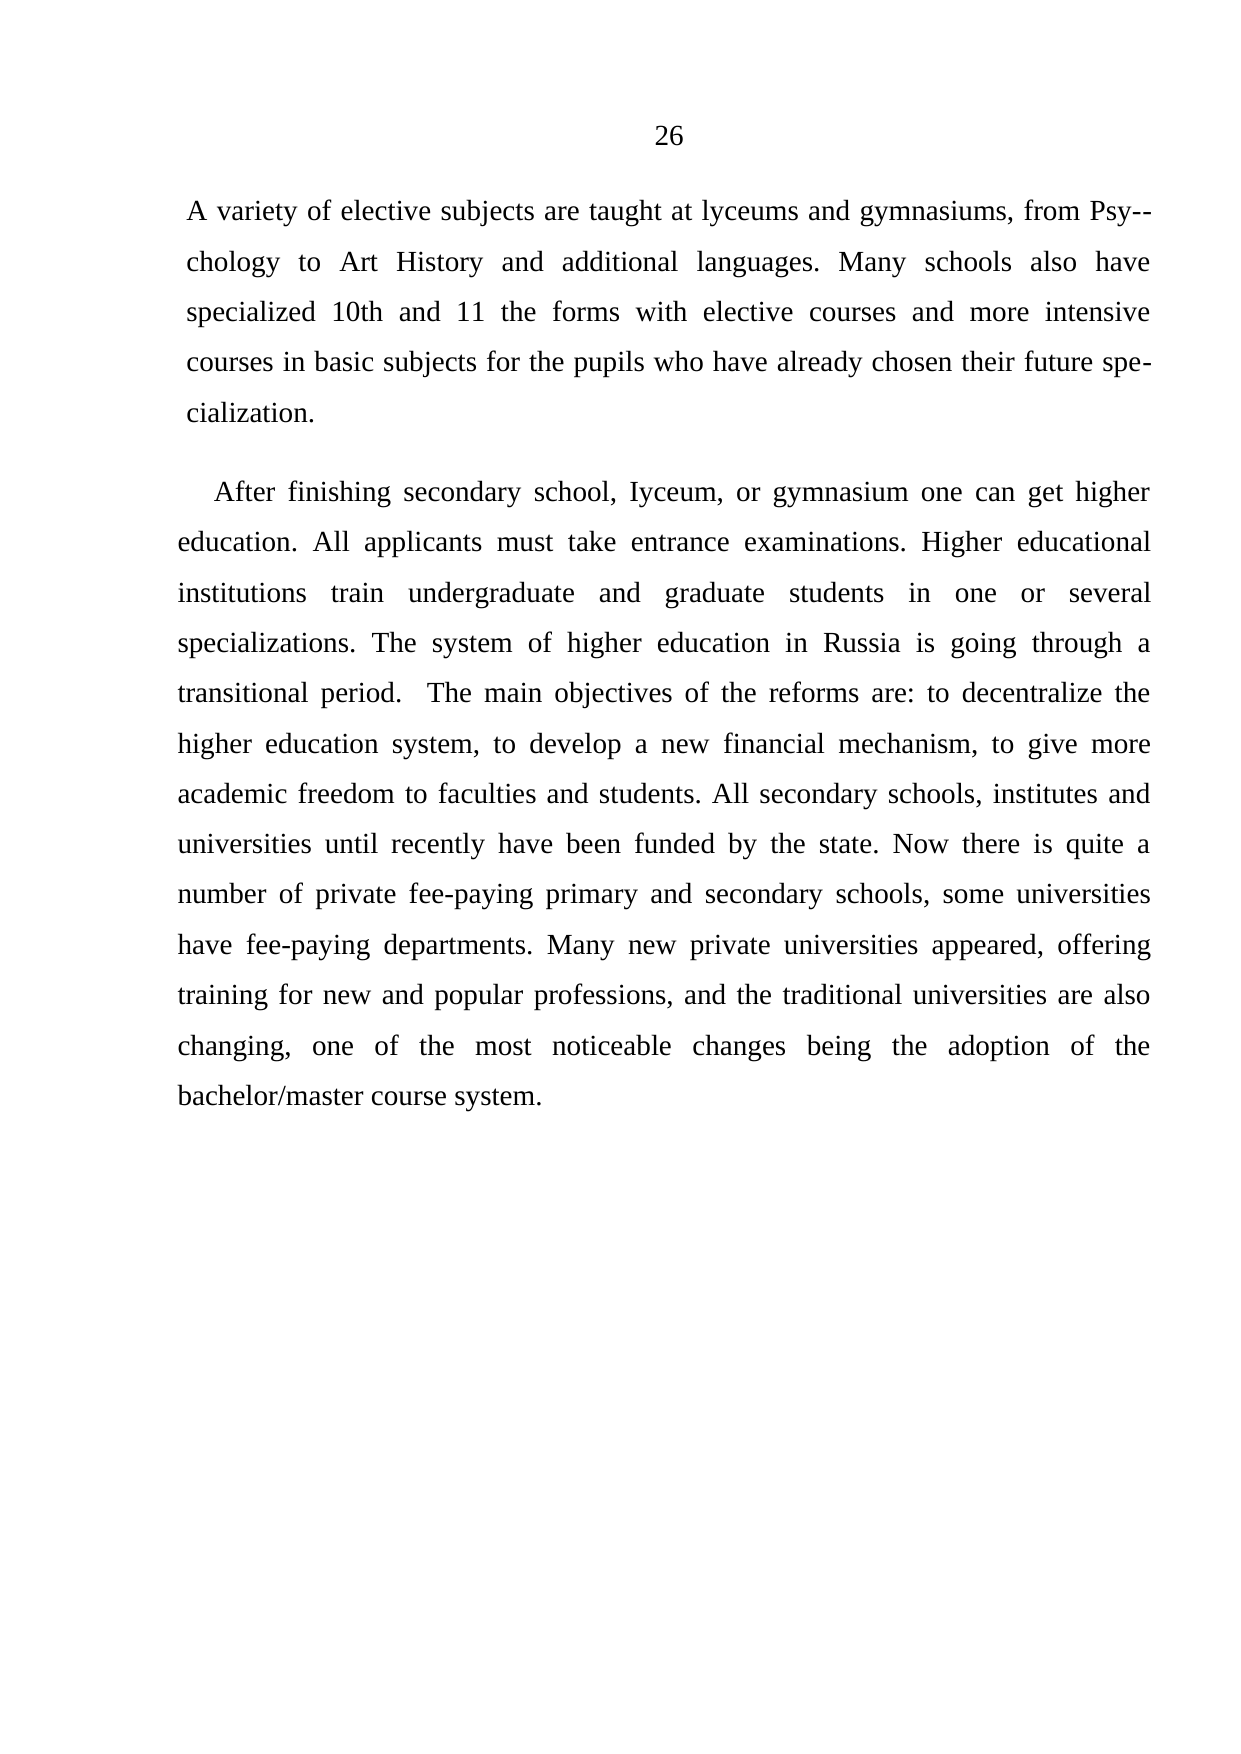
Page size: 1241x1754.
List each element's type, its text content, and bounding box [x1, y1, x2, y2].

text 26 [186, 118, 1152, 152]
text After finishing secondary school, Iyceum, or gymnasium one can get higher education. All applicants must take entrance examinations. Higher educational institutions train undergraduate and graduate students in one or several specializations. The system of higher education in Russia is going through a transitional period. The main objectives of the reforms are: to decentralize the higher education system, to develop a new financial mechanism, to give more academic freedom to faculties and students. All secondary schools, institutes and universities until recently have been funded by the state. Now there is quite a number of private fee-paying primary and secondary schools, some universities have fee-paying departments. Many new private universities appeared, offering training for new and popular professions, and the traditional universities are also changing, one of the most noticeable changes being the adoption of the bachelor/master course system. [177, 474, 1152, 1111]
text A variety of elective subjects are taught at lyceums and gymnasiums, from Psy-chology to Art History and additional languages. Many schools also have specialized 10th and 11 the forms with elective courses and more intensive courses in basic subjects for the pupils who have already chosen their future specialization. [186, 193, 1152, 428]
